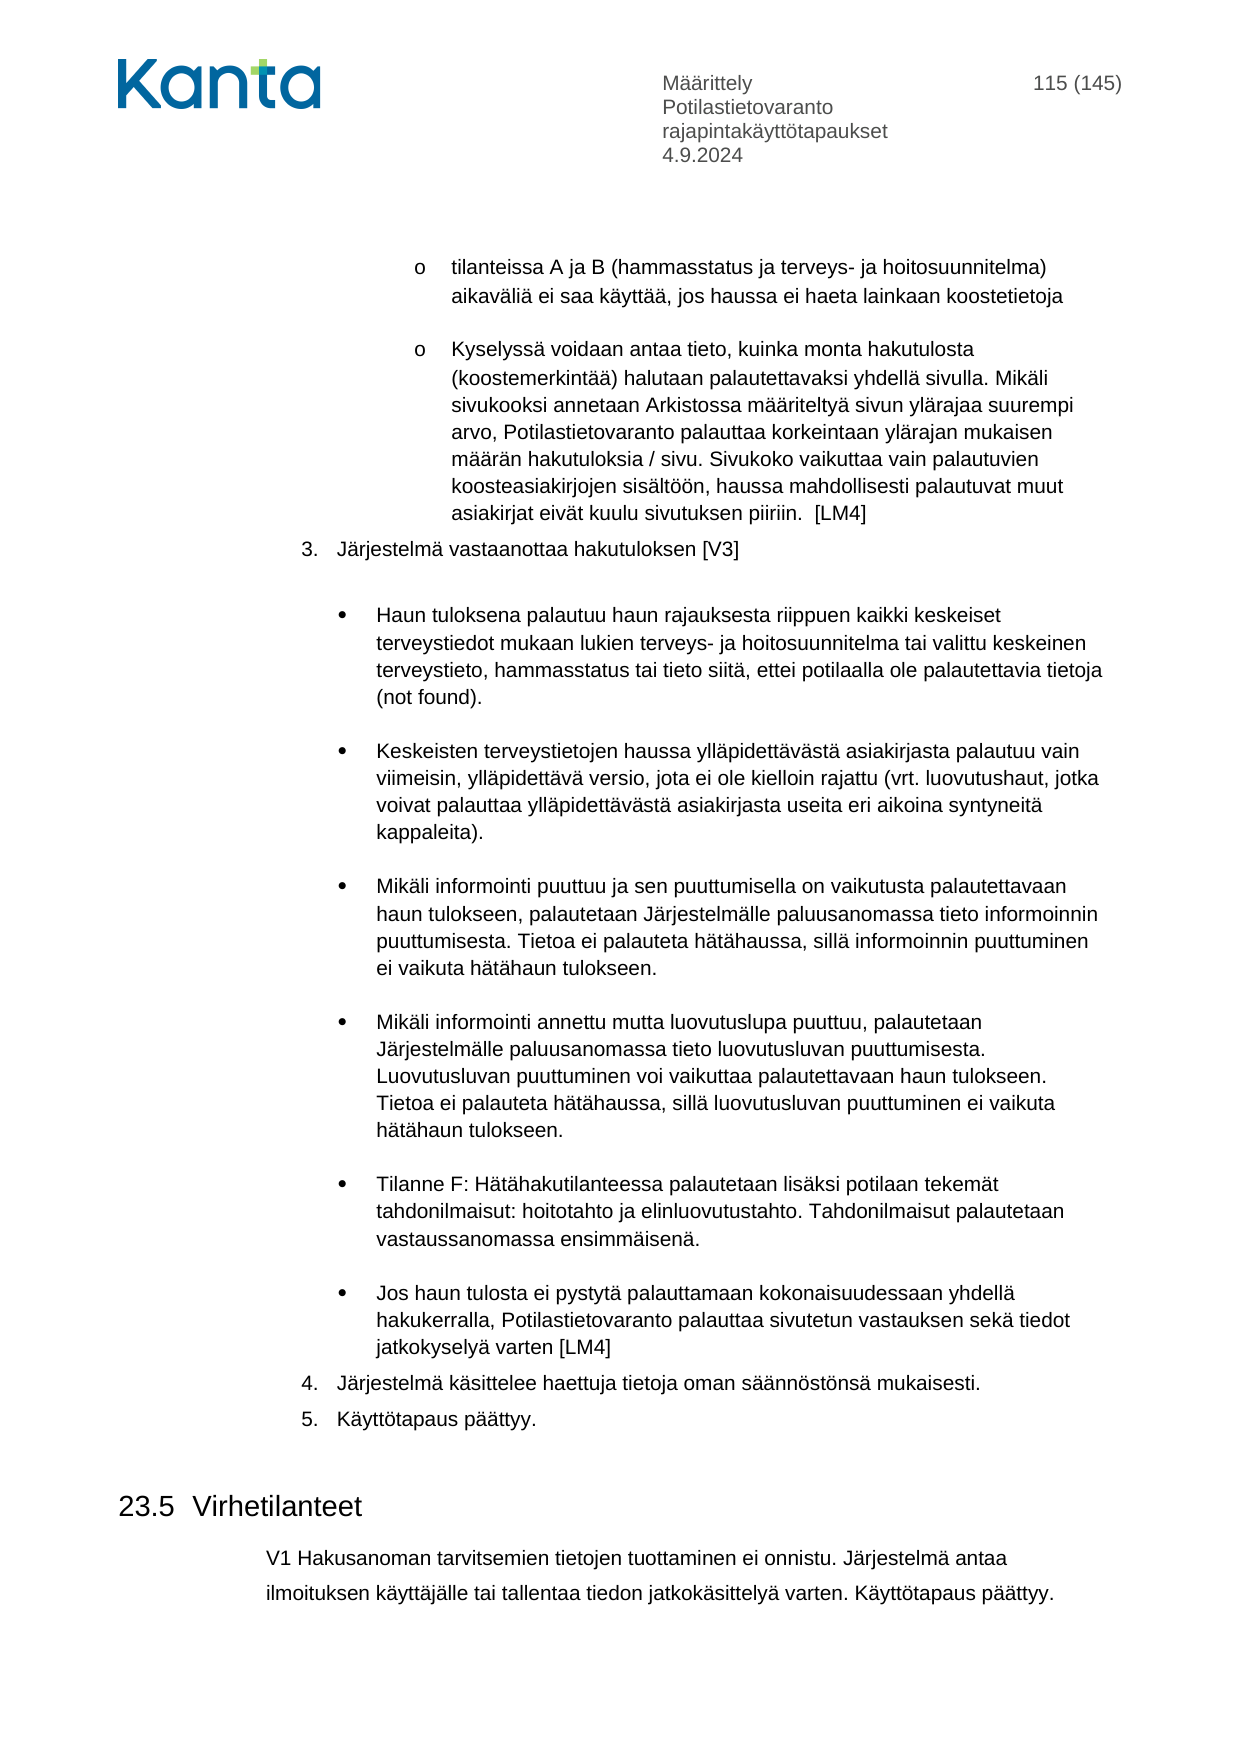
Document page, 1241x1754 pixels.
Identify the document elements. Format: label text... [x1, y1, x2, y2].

list Haun tuloksena palautuu haun rajauksesta riippuen kaikki keskeiset terveystiedot mukaan lukien terveys- ja hoitosuunnitelma tai valittu keskeinen terveystieto, hammasstatus tai tieto siitä, ettei potilaalla ole palautettavia tietoja (not found). [339, 600, 1107, 709]
list Mikäli informointi annettu mutta luovutuslupa puuttuu, palautetaan Järjestelmälle paluusanomassa tieto luovutusluvan puuttumisesta. Luovutusluvan puuttuminen voi vaikuttaa palautettavaan haun tulokseen. Tietoa ei palauteta hätähaussa, sillä luovutusluvan puuttuminen ei vaikuta hätähaun tulokseen. [339, 1007, 1107, 1142]
list Järjestelmä vastaanottaa hakutuloksen [V3] [301, 537, 1107, 561]
list tilanteissa A ja B (hammasstatus ja terveys- ja hoitosuunnitelma) aikaväliä ei saa käyttää, jos haussa ei haeta lainkaan koostetietoja [414, 254, 1107, 308]
subtitle Virhetilanteet [118, 1489, 1107, 1522]
list Keskeisten terveystietojen haussa ylläpidettävästä asiakirjasta palautuu vain viimeisin, ylläpidettävä versio, jota ei ole kielloin rajattu (vrt. luovutushaut, jotka voivat palauttaa ylläpidettävästä asiakirjasta useita eri aikoina syntyneitä kappaleita). [339, 736, 1107, 844]
text V1 Hakusanoman tarvitsemien tietojen tuottaminen ei onnistu. Järjestelmä antaa ilmoituksen käyttäjälle tai tallentaa tiedon jatkokäsittelyä varten. Käyttötapaus päättyy. [266, 1545, 1107, 1605]
list Järjestelmä käsittelee haettuja tietoja oman säännöstönsä mukaisesti. [301, 1371, 1107, 1395]
list Käyttötapaus päättyy. [301, 1407, 1107, 1431]
list Kyselyssä voidaan antaa tieto, kuinka monta hakutulosta (koostemerkintää) halutaan palautettavaksi yhdellä sivulla. Mikäli sivukooksi annetaan Arkistossa määriteltyä sivun ylärajaa suurempi arvo, Potilastietovaranto palauttaa korkeintaan ylärajan mukaisen määrän hakutuloksia / sivu. Sivukoko vaikuttaa vain palautuvien koosteasiakirjojen sisältöön, haussa mahdollisesti palautuvat muut asiakirjat eivät kuulu sivutuksen piiriin. [LM4] [414, 335, 1107, 525]
list Tilanne F: Hätähakutilanteessa palautetaan lisäksi potilaan tekemät tahdonilmaisut: hoitotahto ja elinluovutustahto. Tahdonilmaisut palautetaan vastaussanomassa ensimmäisenä. [339, 1169, 1107, 1250]
picture [118, 59, 321, 109]
list Jos haun tulosta ei pystytä palauttamaan kokonaisuudessaan yhdellä hakukerralla, Potilastietovaranto palauttaa sivutetun vastauksen sekä tiedot jatkokyselyä varten [LM4] [339, 1277, 1107, 1359]
list Mikäli informointi puuttuu ja sen puuttumisella on vaikutusta palautettavaan haun tulokseen, palautetaan Järjestelmälle paluusanomassa tieto informoinnin puuttumisesta. Tietoa ei palauteta hätähaussa, sillä informoinnin puuttuminen ei vaikuta hätähaun tulokseen. [339, 871, 1107, 979]
